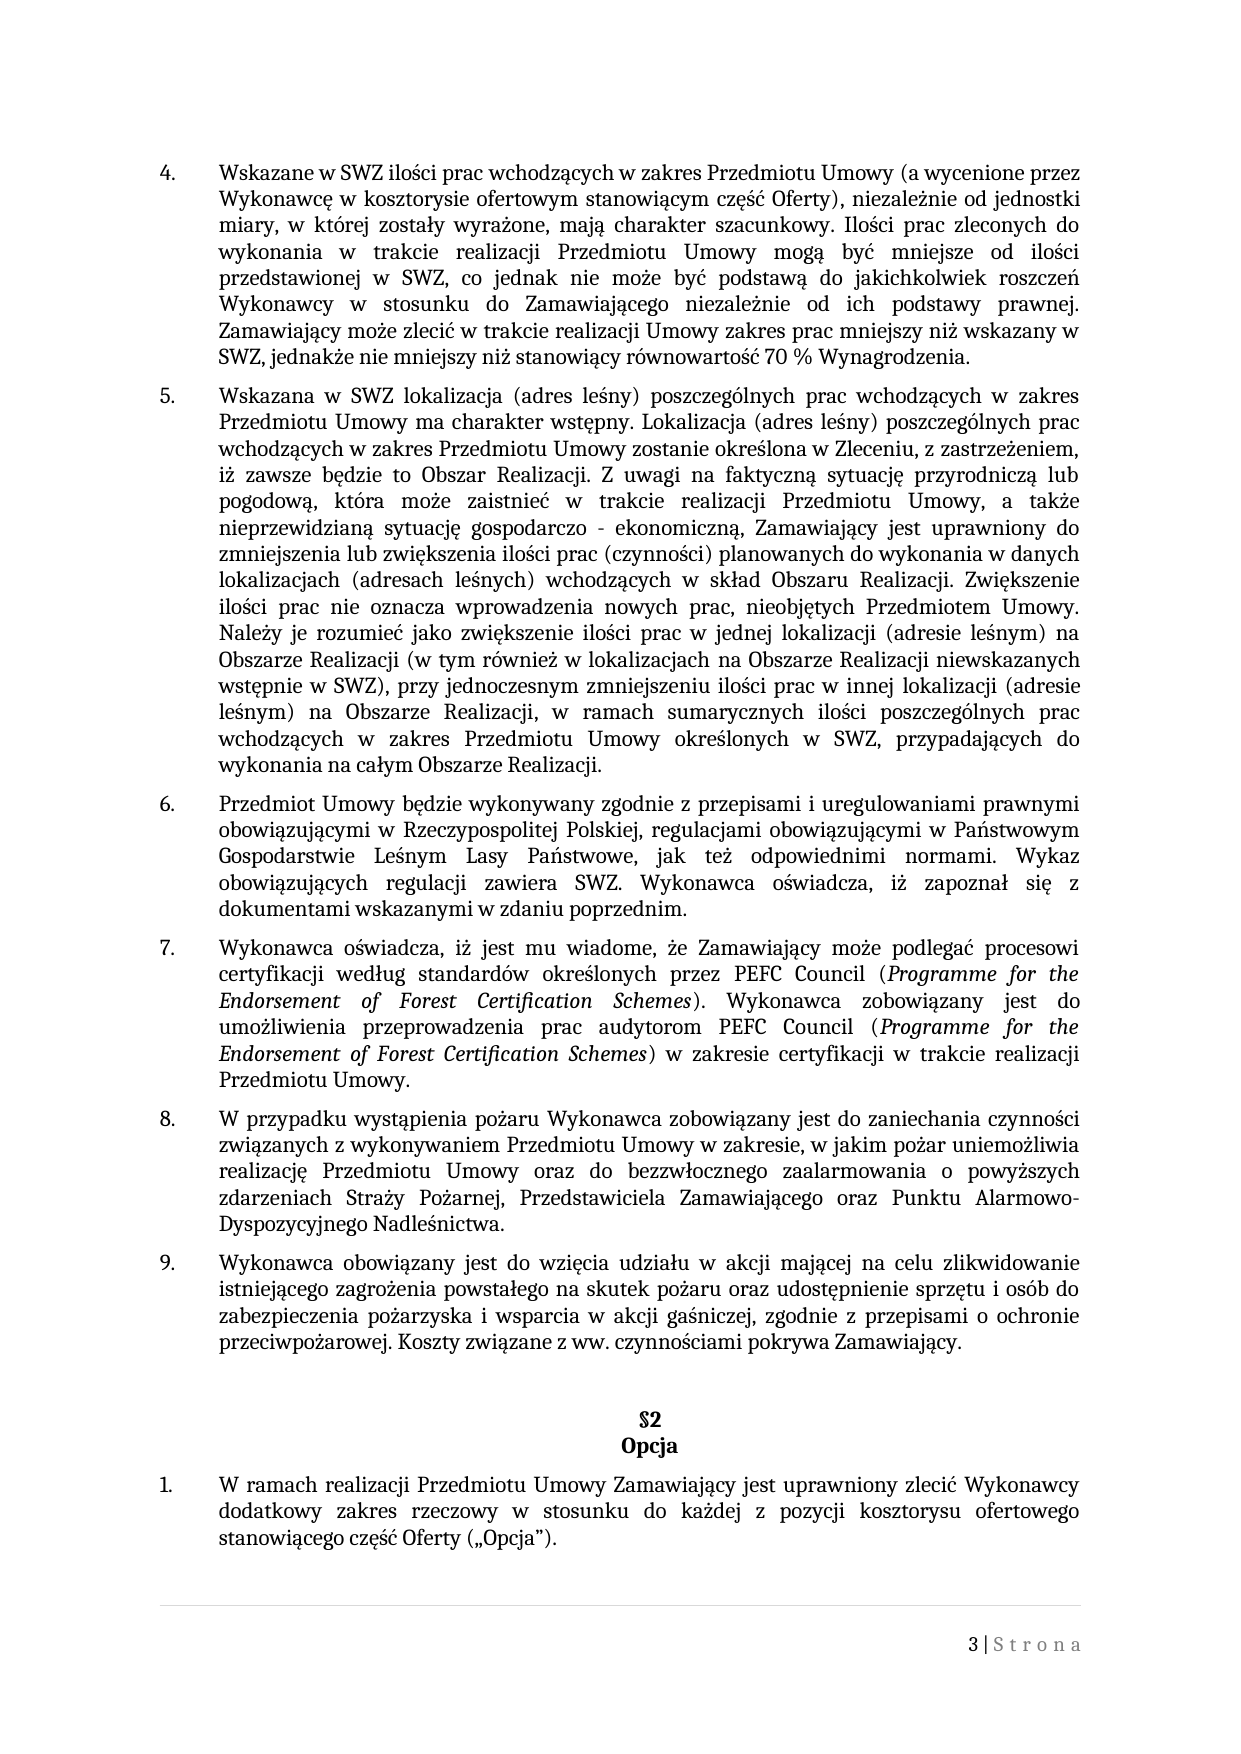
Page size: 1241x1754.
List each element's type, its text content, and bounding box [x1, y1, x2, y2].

list W ramach realizacji Przedmiotu Umowy Zamawiający jest uprawniony zlecić Wykonawcy dodatkowy zakres rzeczowy w stosunku do każdej z pozycji kosztorysu ofertowego stanowiącego część Oferty („Opcja”). [159, 1472, 1081, 1551]
list W przypadku wystąpienia pożaru Wykonawca zobowiązany jest do zaniechania czynności związanych z wykonywaniem Przedmiotu Umowy w zakresie, w jakim pożar uniemożliwia realizację Przedmiotu Umowy oraz do bezzwłocznego zaalarmowania o powyższych zdarzeniach Straży Pożarnej, Przedstawiciela Zamawiającego oraz Punktu Alarmowo-Dyspozycyjnego Nadleśnictwa. [159, 1106, 1081, 1237]
text §2 Opcja [218, 1407, 1081, 1459]
list Wykonawca obowiązany jest do wzięcia udziału w akcji mającej na celu zlikwidowanie istniejącego zagrożenia powstałego na skutek pożaru oraz udostępnienie sprzętu i osób do zabezpieczenia pożarzyska i wsparcia w akcji gaśniczej, zgodnie z przepisami o ochronie przeciwpożarowej. Koszty związane z ww. czynnościami pokrywa Zamawiający. [159, 1250, 1081, 1355]
list Wykonawca oświadcza, iż jest mu wiadome, że Zamawiający może podlegać procesowi certyfikacji według standardów określonych przez PEFC Council (Programme for the Endorsement of Forest Certification Schemes). Wykonawca zobowiązany jest do umożliwienia przeprowadzenia prac audytorom PEFC Council (Programme for the Endorsement of Forest Certification Schemes) w zakresie certyfikacji w trakcie realizacji Przedmiotu Umowy. [159, 935, 1081, 1093]
list Wskazane w SWZ ilości prac wchodzących w zakres Przedmiotu Umowy (a wycenione przez Wykonawcę w kosztorysie ofertowym stanowiącym część Oferty), niezależnie od jednostki miary, w której zostały wyrażone, mają charakter szacunkowy. Ilości prac zleconych do wykonania w trakcie realizacji Przedmiotu Umowy mogą być mniejsze od ilości przedstawionej w SWZ, co jednak nie może być podstawą do jakichkolwiek roszczeń Wykonawcy w stosunku do Zamawiającego niezależnie od ich podstawy prawnej. Zamawiający może zlecić w trakcie realizacji Umowy zakres prac mniejszy niż wskazany w SWZ, jednakże nie mniejszy niż stanowiący równowartość 70 % Wynagrodzenia. [159, 159, 1081, 370]
list Wskazana w SWZ lokalizacja (adres leśny) poszczególnych prac wchodzących w zakres Przedmiotu Umowy ma charakter wstępny. Lokalizacja (adres leśny) poszczególnych prac wchodzących w zakres Przedmiotu Umowy zostanie określona w Zleceniu, z zastrzeżeniem, iż zawsze będzie to Obszar Realizacji. Z uwagi na faktyczną sytuację przyrodniczą lub pogodową, która może zaistnieć w trakcie realizacji Przedmiotu Umowy, a także nieprzewidzianą sytuację gospodarczo - ekonomiczną, Zamawiający jest uprawniony do zmniejszenia lub zwiększenia ilości prac (czynności) planowanych do wykonania w danych lokalizacjach (adresach leśnych) wchodzących w skład Obszaru Realizacji. Zwiększenie ilości prac nie oznacza wprowadzenia nowych prac, nieobjętych Przedmiotem Umowy. Należy je rozumieć jako zwiększenie ilości prac w jednej lokalizacji (adresie leśnym) na Obszarze Realizacji (w tym również w lokalizacjach na Obszarze Realizacji niewskazanych wstępnie w SWZ), przy jednoczesnym zmniejszeniu ilości prac w innej lokalizacji (adresie leśnym) na Obszarze Realizacji, w ramach sumarycznych ilości poszczególnych prac wchodzących w zakres Przedmiotu Umowy określonych w SWZ, przypadających do wykonania na całym Obszarze Realizacji. [159, 383, 1081, 778]
list Przedmiot Umowy będzie wykonywany zgodnie z przepisami i uregulowaniami prawnymi obowiązującymi w Rzeczypospolitej Polskiej, regulacjami obowiązującymi w Państwowym Gospodarstwie Leśnym Lasy Państwowe, jak też odpowiednimi normami. Wykaz obowiązujących regulacji zawiera SWZ. Wykonawca oświadcza, iż zapoznał się z dokumentami wskazanymi w zdaniu poprzednim. [159, 791, 1081, 922]
